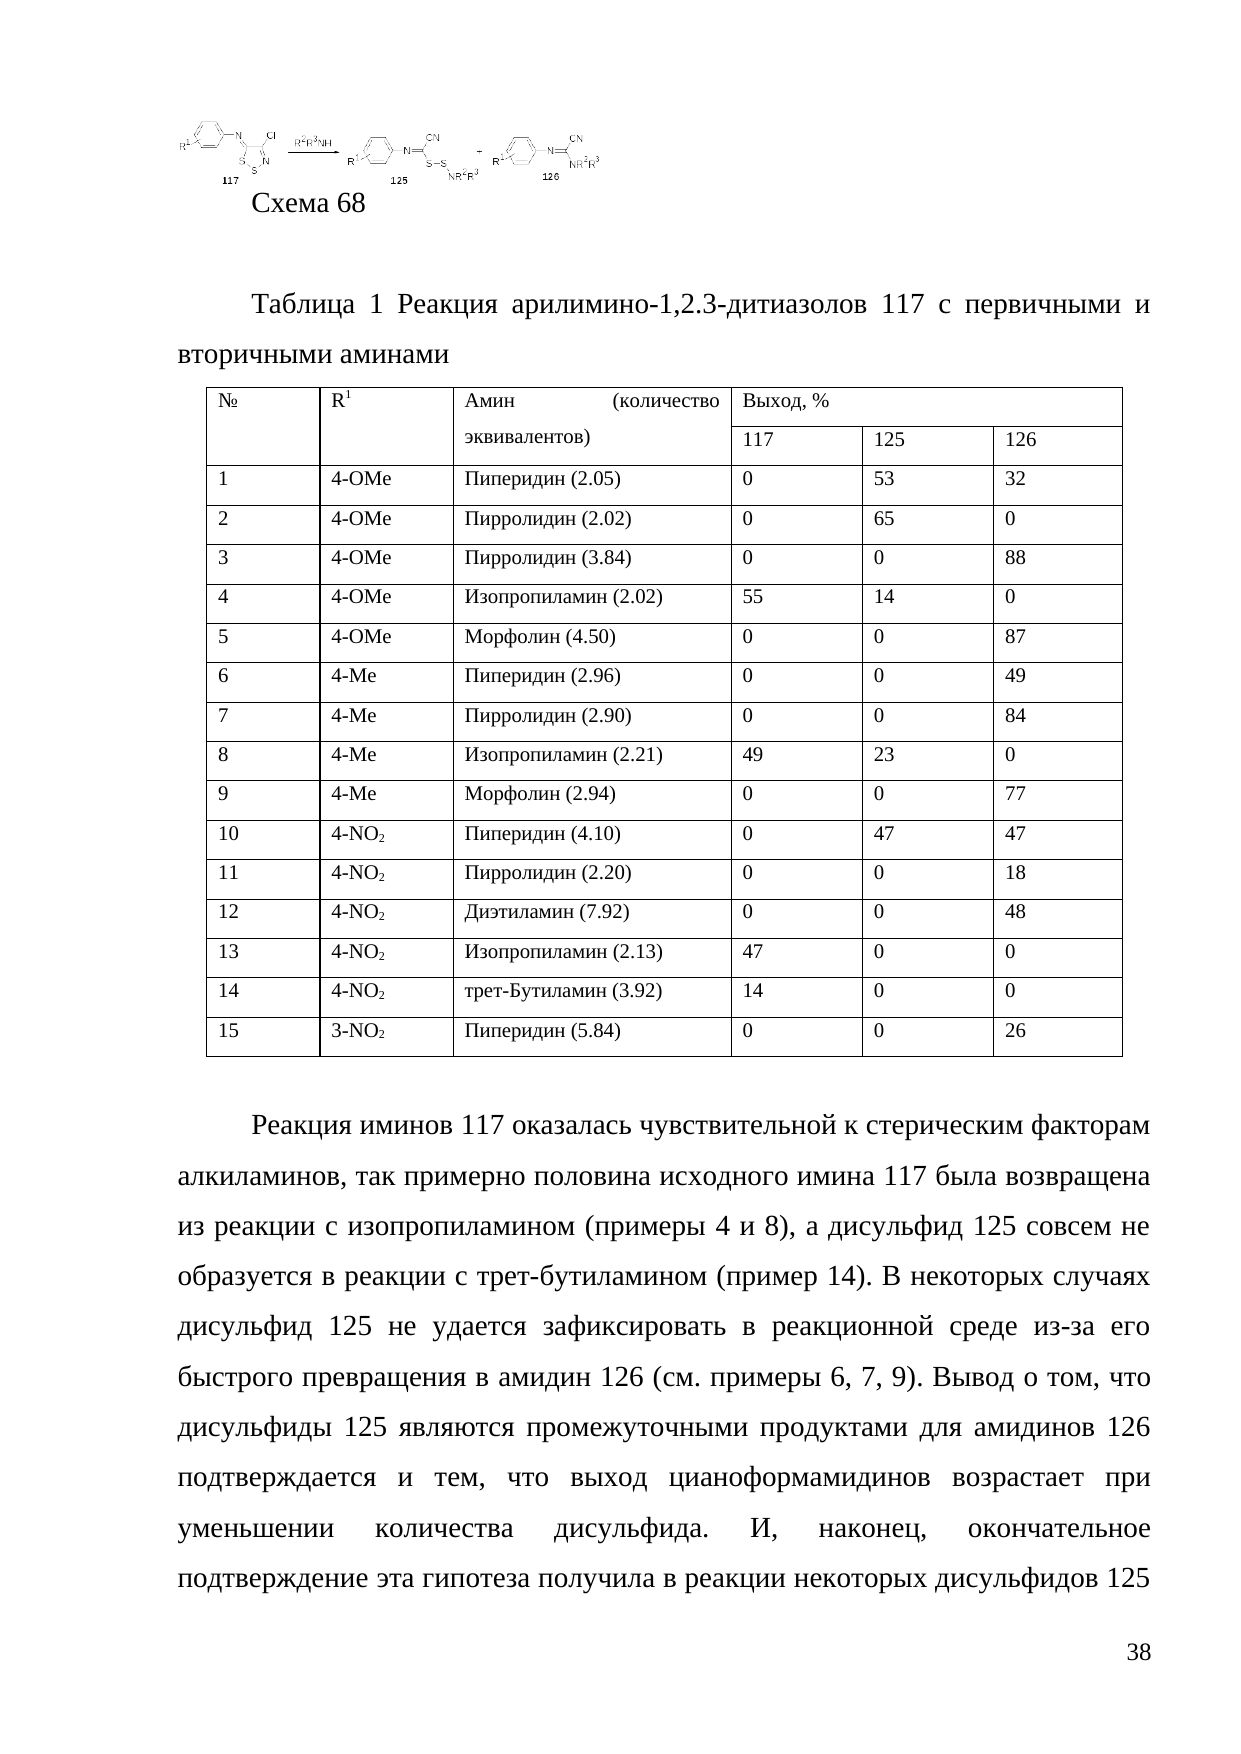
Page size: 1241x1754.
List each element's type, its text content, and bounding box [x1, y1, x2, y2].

table_cell 0 [863, 1018, 993, 1056]
table_header № [207, 388, 319, 465]
text Таблица 1 Реакция арилимино-1,2.3-дитиазолов 117 с первичными и вторичными аминами [177, 286, 1152, 370]
table_cell Пирролидин (2.90) [454, 703, 731, 741]
table_cell 0 [994, 742, 1122, 780]
table_cell 3 [207, 545, 319, 583]
table_cell 4-OMe [321, 466, 453, 505]
table_cell Морфолин (4.50) [454, 624, 731, 662]
table_header R1 [321, 388, 453, 465]
table_cell 10 [207, 821, 319, 859]
table_cell Пирролидин (3.84) [454, 545, 731, 583]
table_cell 4-Me [321, 742, 453, 780]
table_cell Диэтиламин (7.92) [454, 900, 731, 938]
text Схема 68 [177, 185, 1152, 219]
table_cell 0 [863, 545, 993, 583]
table_cell Пирролидин (2.20) [454, 860, 731, 898]
table_cell 3-NO2 [321, 1018, 453, 1056]
table_cell 2 [207, 506, 319, 544]
table_cell 0 [863, 978, 993, 1017]
table_cell 0 [994, 939, 1122, 977]
table_cell 84 [994, 703, 1122, 741]
table_cell 65 [863, 506, 993, 544]
table_cell 18 [994, 860, 1122, 898]
table_cell 88 [994, 545, 1122, 583]
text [177, 1107, 1152, 1594]
table_cell 0 [732, 821, 862, 859]
table_cell 4-OMe [321, 624, 453, 662]
table_cell 0 [732, 1018, 862, 1056]
table_cell 0 [732, 545, 862, 583]
table_cell 4-OMe [321, 545, 453, 583]
table_cell Изопропиламин (2.13) [454, 939, 731, 977]
table_cell 0 [863, 781, 993, 820]
table_cell 4-Me [321, 663, 453, 702]
table_cell 4-NO2 [321, 821, 453, 859]
table_cell 13 [207, 939, 319, 977]
table_cell Изопропиламин (2.02) [454, 585, 731, 623]
table_cell 48 [994, 900, 1122, 938]
table_header Амин (количество эквивалентов) [454, 388, 731, 465]
table_cell 87 [994, 624, 1122, 662]
table_cell 0 [863, 663, 993, 702]
table_cell 26 [994, 1018, 1122, 1056]
table_cell 12 [207, 900, 319, 938]
table_cell 1 [207, 466, 319, 505]
table_cell 0 [863, 860, 993, 898]
table_cell 14 [863, 585, 993, 623]
table_cell 0 [863, 624, 993, 662]
table_cell 55 [732, 585, 862, 623]
table_cell Морфолин (2.94) [454, 781, 731, 820]
table_cell 47 [994, 821, 1122, 859]
table_cell 0 [732, 506, 862, 544]
table_cell 0 [994, 506, 1122, 544]
table_cell 49 [994, 663, 1122, 702]
table_cell 14 [207, 978, 319, 1017]
table_cell 47 [732, 939, 862, 977]
table_cell 32 [994, 466, 1122, 505]
table_cell 4-OMe [321, 585, 453, 623]
table_cell 5 [207, 624, 319, 662]
table_cell 4-NO2 [321, 939, 453, 977]
table_cell 14 [732, 978, 862, 1017]
table_cell 4-NO2 [321, 860, 453, 898]
table_cell 4 [207, 585, 319, 623]
table_cell 0 [863, 703, 993, 741]
table_cell 0 [732, 703, 862, 741]
table_cell 4-Me [321, 703, 453, 741]
table_cell Пиперидин (2.96) [454, 663, 731, 702]
table_cell 117 [732, 427, 862, 465]
table_cell 4-NO2 [321, 978, 453, 1017]
table_cell Пиперидин (4.10) [454, 821, 731, 859]
table_cell Пиперидин (5.84) [454, 1018, 731, 1056]
table_cell 6 [207, 663, 319, 702]
table_cell Изопропиламин (2.21) [454, 742, 731, 780]
table_cell 4-OMe [321, 506, 453, 544]
table_cell 125 [863, 427, 993, 465]
table_header Выход, % [732, 388, 1122, 426]
table_cell 47 [863, 821, 993, 859]
table_cell Пиперидин (2.05) [454, 466, 731, 505]
table_cell 4-Me [321, 781, 453, 820]
table_cell 53 [863, 466, 993, 505]
table_cell 0 [732, 781, 862, 820]
table_cell трет-Бутиламин (3.92) [454, 978, 731, 1017]
table_cell 77 [994, 781, 1122, 820]
table_cell 126 [994, 427, 1122, 465]
table_cell Пирролидин (2.02) [454, 506, 731, 544]
table_cell 0 [732, 624, 862, 662]
table_cell 15 [207, 1018, 319, 1056]
table_cell 0 [863, 900, 993, 938]
table_cell 0 [732, 860, 862, 898]
table_cell 49 [732, 742, 862, 780]
table_cell 8 [207, 742, 319, 780]
table_cell 0 [863, 939, 993, 977]
table_cell 0 [994, 978, 1122, 1017]
table_cell 0 [732, 900, 862, 938]
table_cell 9 [207, 781, 319, 820]
table_cell 23 [863, 742, 993, 780]
table_cell 0 [732, 663, 862, 702]
table_cell 4-NO2 [321, 900, 453, 938]
table_cell 11 [207, 860, 319, 898]
table_cell 0 [994, 585, 1122, 623]
table_cell 7 [207, 703, 319, 741]
table_cell 0 [732, 466, 862, 505]
